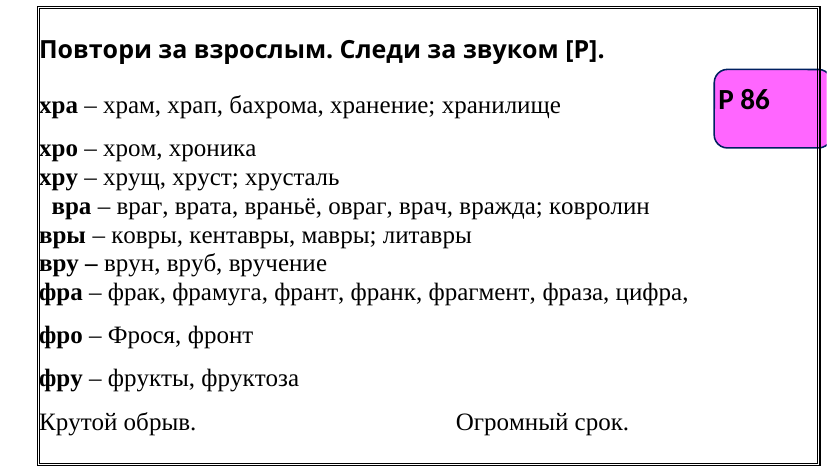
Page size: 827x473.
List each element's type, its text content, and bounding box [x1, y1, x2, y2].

text хро – хром, хроника [40, 133, 805, 162]
text фру – фрукты, фруктоза [40, 363, 805, 392]
text хру – хрущ, хруст; хрусталь [40, 162, 805, 191]
text Огромный срок. [456, 407, 805, 435]
text вры – ковры, кентавры, мавры; литавры [40, 220, 805, 248]
text Крутой обрыв. [40, 407, 388, 435]
text фро – Фрося, фронт [40, 320, 805, 349]
text хра – храм, храп, бахрома, хранение; хранилище [40, 90, 805, 119]
text вра – враг, врата, враньё, овраг, врач, вражда; ковролин [40, 191, 805, 220]
text фра – фрак, фрамуга, франт, франк, фрагмент, фраза, цифра, [40, 277, 805, 306]
text вру – врун, вруб, вручение [40, 248, 805, 277]
